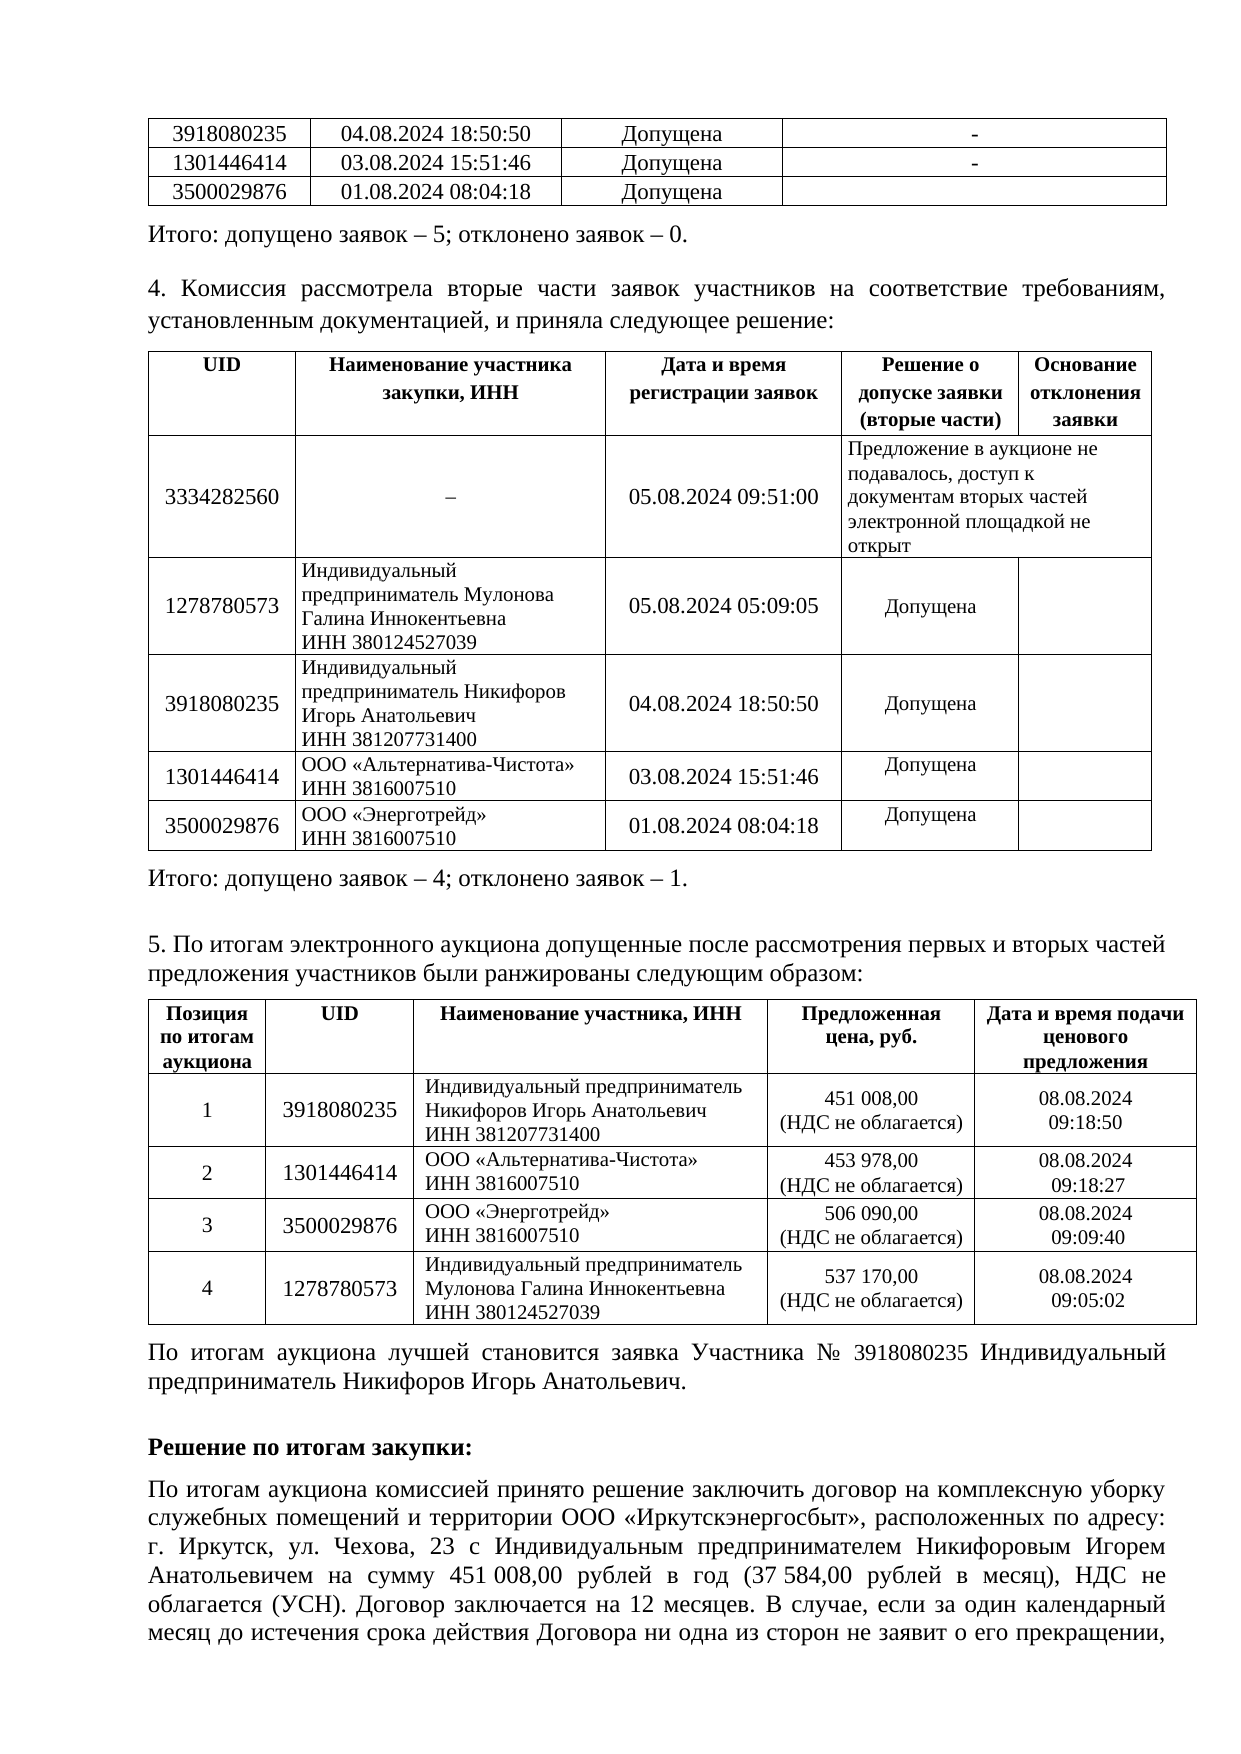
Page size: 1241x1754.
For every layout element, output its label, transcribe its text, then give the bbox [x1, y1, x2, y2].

table_cell 04.08.2024 18:50:50 [606, 655, 841, 751]
table_header Наименование участника, ИНН [414, 1000, 767, 1073]
table_cell 2 [149, 1147, 265, 1198]
table_cell 03.08.2024 15:51:46 [311, 148, 561, 176]
table_cell Индивидуальный предприниматель Мулонова Галина Иннокентьевна ИНН 380124527039 [296, 558, 605, 654]
table_cell - [783, 119, 1166, 147]
table_cell 3 [149, 1199, 265, 1251]
table_cell ООО «Альтернатива-Чистота» ИНН 3816007510 [414, 1147, 767, 1198]
table_cell [1019, 752, 1151, 800]
table_cell Индивидуальный предприниматель Никифоров Игорь Анатольевич ИНН 381207731400 [414, 1074, 767, 1146]
table_header Решение о допуске заявки (вторые части) [842, 352, 1018, 435]
table_cell 1 [149, 1074, 265, 1146]
text Решение по итогам закупки: [148, 1432, 1166, 1461]
table_header Дата и время регистрации заявок [606, 352, 841, 435]
table_header UID [149, 352, 295, 435]
table_header Дата и время подачи ценового предложения [975, 1000, 1196, 1073]
table_cell ООО «Альтернатива-Чистота» ИНН 3816007510 [296, 752, 605, 800]
table_cell [783, 177, 1166, 205]
table_cell 03.08.2024 15:51:46 [606, 752, 841, 800]
text 5. По итогам электронного аукциона допущенные после рассмотрения первых и вторых частей предложения участников были ранжированы следующим образом: [148, 929, 1166, 987]
text 4. Комиссия рассмотрела вторые части заявок участников на соответствие требованиям, установленным документацией, и приняла следующее решение: [148, 273, 1166, 334]
table_cell 4 [149, 1252, 265, 1324]
table_cell 04.08.2024 18:50:50 [311, 119, 561, 147]
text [148, 1474, 1166, 1646]
table_cell Индивидуальный предприниматель Никифоров Игорь Анатольевич ИНН 381207731400 [296, 655, 605, 751]
table_cell [1019, 558, 1151, 654]
table_cell 08.08.2024 09:18:50 [975, 1074, 1196, 1146]
table_cell Допущена [562, 177, 782, 205]
table_cell 537 170,00 (НДС не облагается) [768, 1252, 974, 1324]
table_cell 3500029876 [266, 1199, 413, 1251]
table_header Основание отклонения заявки [1019, 352, 1151, 435]
table_cell 1278780573 [149, 558, 295, 654]
text Итого: допущено заявок – 5; отклонено заявок – 0. [148, 219, 1166, 248]
table_cell 3334282560 [149, 436, 295, 557]
table_header UID [266, 1000, 413, 1073]
table_cell 08.08.2024 09:05:02 [975, 1252, 1196, 1324]
table_cell Допущена [562, 148, 782, 176]
table_cell ООО «Энерготрейд» ИНН 3816007510 [414, 1199, 767, 1251]
table_cell 1301446414 [266, 1147, 413, 1198]
table_cell 1301446414 [149, 148, 310, 176]
table_cell [1019, 655, 1151, 751]
table_cell – [296, 436, 605, 557]
table_cell Допущена [842, 558, 1018, 654]
table_cell 3918080235 [266, 1074, 413, 1146]
table_cell 3918080235 [149, 655, 295, 751]
table_cell - [783, 148, 1166, 176]
table_cell 3918080235 [149, 119, 310, 147]
table_cell Допущена [842, 752, 1018, 800]
table_cell Допущена [842, 655, 1018, 751]
table_cell Индивидуальный предприниматель Мулонова Галина Иннокентьевна ИНН 380124527039 [414, 1252, 767, 1324]
text Итого: допущено заявок – 4; отклонено заявок – 1. [148, 863, 1166, 892]
table_cell ООО «Энерготрейд» ИНН 3816007510 [296, 801, 605, 849]
table_cell Предложение в аукционе не подавалось, доступ к документам вторых частей электронной площадкой не открыт [842, 436, 1151, 557]
table_cell 05.08.2024 09:51:00 [606, 436, 841, 557]
table_cell 01.08.2024 08:04:18 [606, 801, 841, 849]
table_cell 1278780573 [266, 1252, 413, 1324]
table_cell 3500029876 [149, 177, 310, 205]
table_cell [1019, 801, 1151, 849]
table_cell 08.08.2024 09:18:27 [975, 1147, 1196, 1198]
table_cell 08.08.2024 09:09:40 [975, 1199, 1196, 1251]
text По итогам аукциона лучшей становится заявка Участника № 3918080235 Индивидуальный предприниматель Никифоров Игорь Анатольевич. [148, 1337, 1166, 1395]
table_cell 451 008,00 (НДС не облагается) [768, 1074, 974, 1146]
table_cell 506 090,00 (НДС не облагается) [768, 1199, 974, 1251]
table_cell Допущена [562, 119, 782, 147]
table_header Наименование участника закупки, ИНН [296, 352, 605, 435]
table_cell Допущена [842, 801, 1018, 849]
table_cell 01.08.2024 08:04:18 [311, 177, 561, 205]
table_cell 453 978,00 (НДС не облагается) [768, 1147, 974, 1198]
table_header Предложенная цена, руб. [768, 1000, 974, 1073]
table_header Позиция по итогам аукциона [149, 1000, 265, 1073]
table_cell 05.08.2024 05:09:05 [606, 558, 841, 654]
table_cell 1301446414 [149, 752, 295, 800]
table_cell 3500029876 [149, 801, 295, 849]
